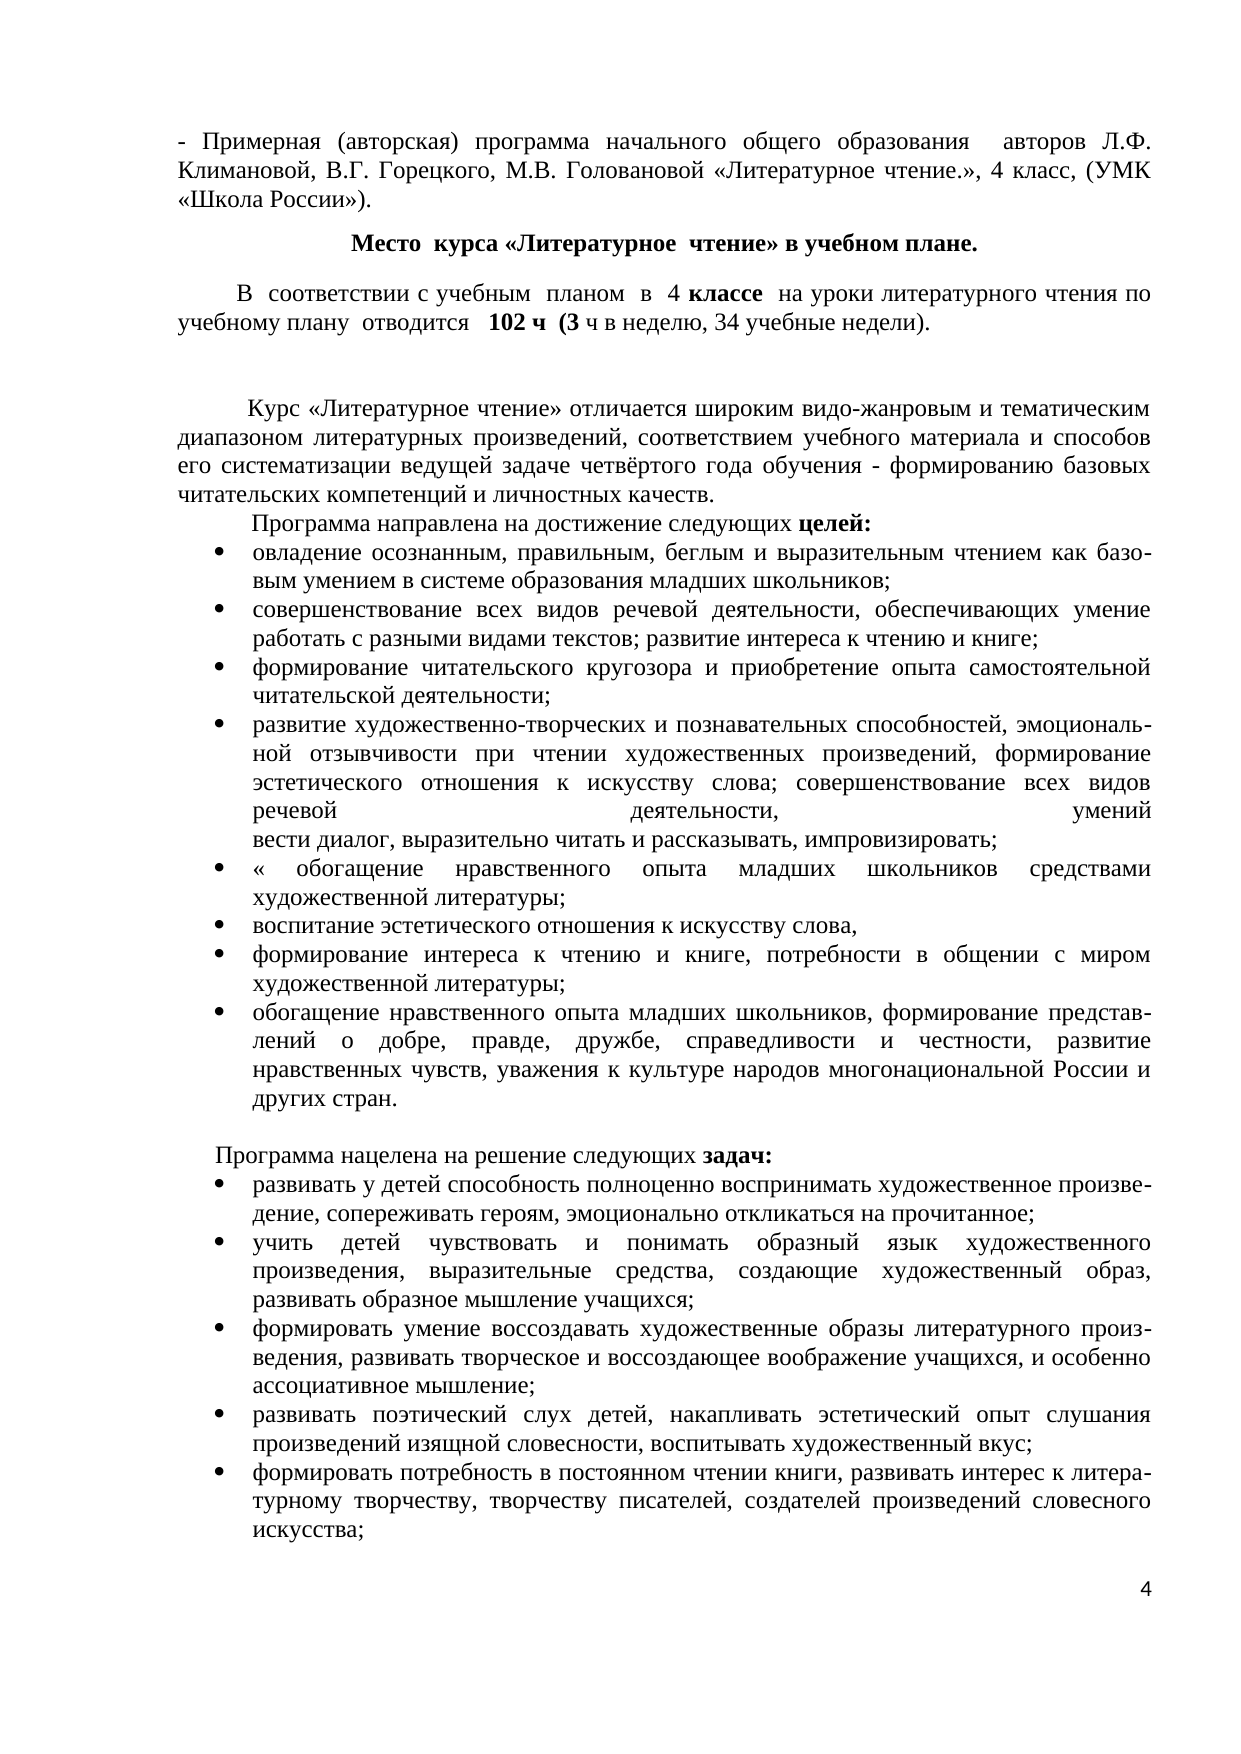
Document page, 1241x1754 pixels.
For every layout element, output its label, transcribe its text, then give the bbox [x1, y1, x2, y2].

list развитие художественно-творческих и познавательных способностей, эмоциональной отзывчивости при чтении художественных произведений, формирование эстетического отношения к искусству слова; совершенствование всех видов речевой деятельности, умений вести диалог, выразительно читать и рассказывать, импровизировать; [215, 709, 1152, 853]
list формирование читательского кругозора и приобретение опыта самостоятельной читательской деятельности; [215, 652, 1152, 709]
list развивать у детей способность полноценно воспринимать художественное произведение, сопереживать героям, эмоционально откликаться на прочитанное; [215, 1169, 1152, 1227]
list воспитание эстетического отношения к искусству слова, [215, 910, 1152, 939]
list обогащение нравственного опыта младших школьников, формирование представлений о добре, правде, дружбе, справедливости и честности, развитие нравственных чувств, уважения к культуре народов многонациональной России и других стран. [215, 997, 1152, 1112]
list овладение осознанным, правильным, беглым и выразительным чтением как базовым умением в системе образования младших школьников; [215, 537, 1152, 594]
list « обогащение нравственного опыта младших школьников средствами художественной литературы; [215, 853, 1152, 910]
list формирование интереса к чтению и книге, потребности в общении с миром художественной литературы; [215, 939, 1152, 997]
list формировать потребность в постоянном чтении книги, развивать интерес к литературному творчеству, творчеству писателей, создателей произведений словесного искусства; [215, 1457, 1152, 1543]
text В соответствии с учебным планом в 4 классе на уроки литературного чтения по учебному плану отводится 102 ч (3 ч в неделю, 34 учебные недели). [177, 278, 1152, 335]
list учить детей чувствовать и понимать образный язык художественного произведения, выразительные средства, создающие художественный образ, развивать образное мышление учащихся; [215, 1227, 1152, 1313]
text Курс «Литературное чтение» отличается широким видо-жанровым и тематическим диапазоном литературных произведений, соответствием учебного материала и способов его систематизации ведущей задаче четвёртого года обучения - формированию базовых читательских компетенций и личностных качеств. [177, 393, 1152, 508]
text Программа нацелена на решение следующих задач: [177, 1140, 1152, 1169]
text Программа направлена на достижение следующих целей: [177, 508, 1152, 537]
list совершенствование всех видов речевой деятельности, обеспечивающих умение работать с разными видами текстов; развитие интереса к чтению и книге; [215, 594, 1152, 652]
text - Примерная (авторская) программа начального общего образования авторов Л.Ф. Климановой, В.Г. Горецкого, М.В. Головановой «Литературное чтение.», 4 класс, (УМК «Школа России»). [177, 126, 1152, 213]
list развивать поэтический слух детей, накапливать эстетический опыт слушания произведений изящной словесности, воспитывать художественный вкус; [215, 1399, 1152, 1457]
list формировать умение воссоздавать художественные образы литературного произведения, развивать творческое и воссоздающее воображение учащихся, и особенно ассоциативное мышление; [215, 1313, 1152, 1399]
text Место курса «Литературное чтение» в учебном плане. [177, 228, 1152, 257]
